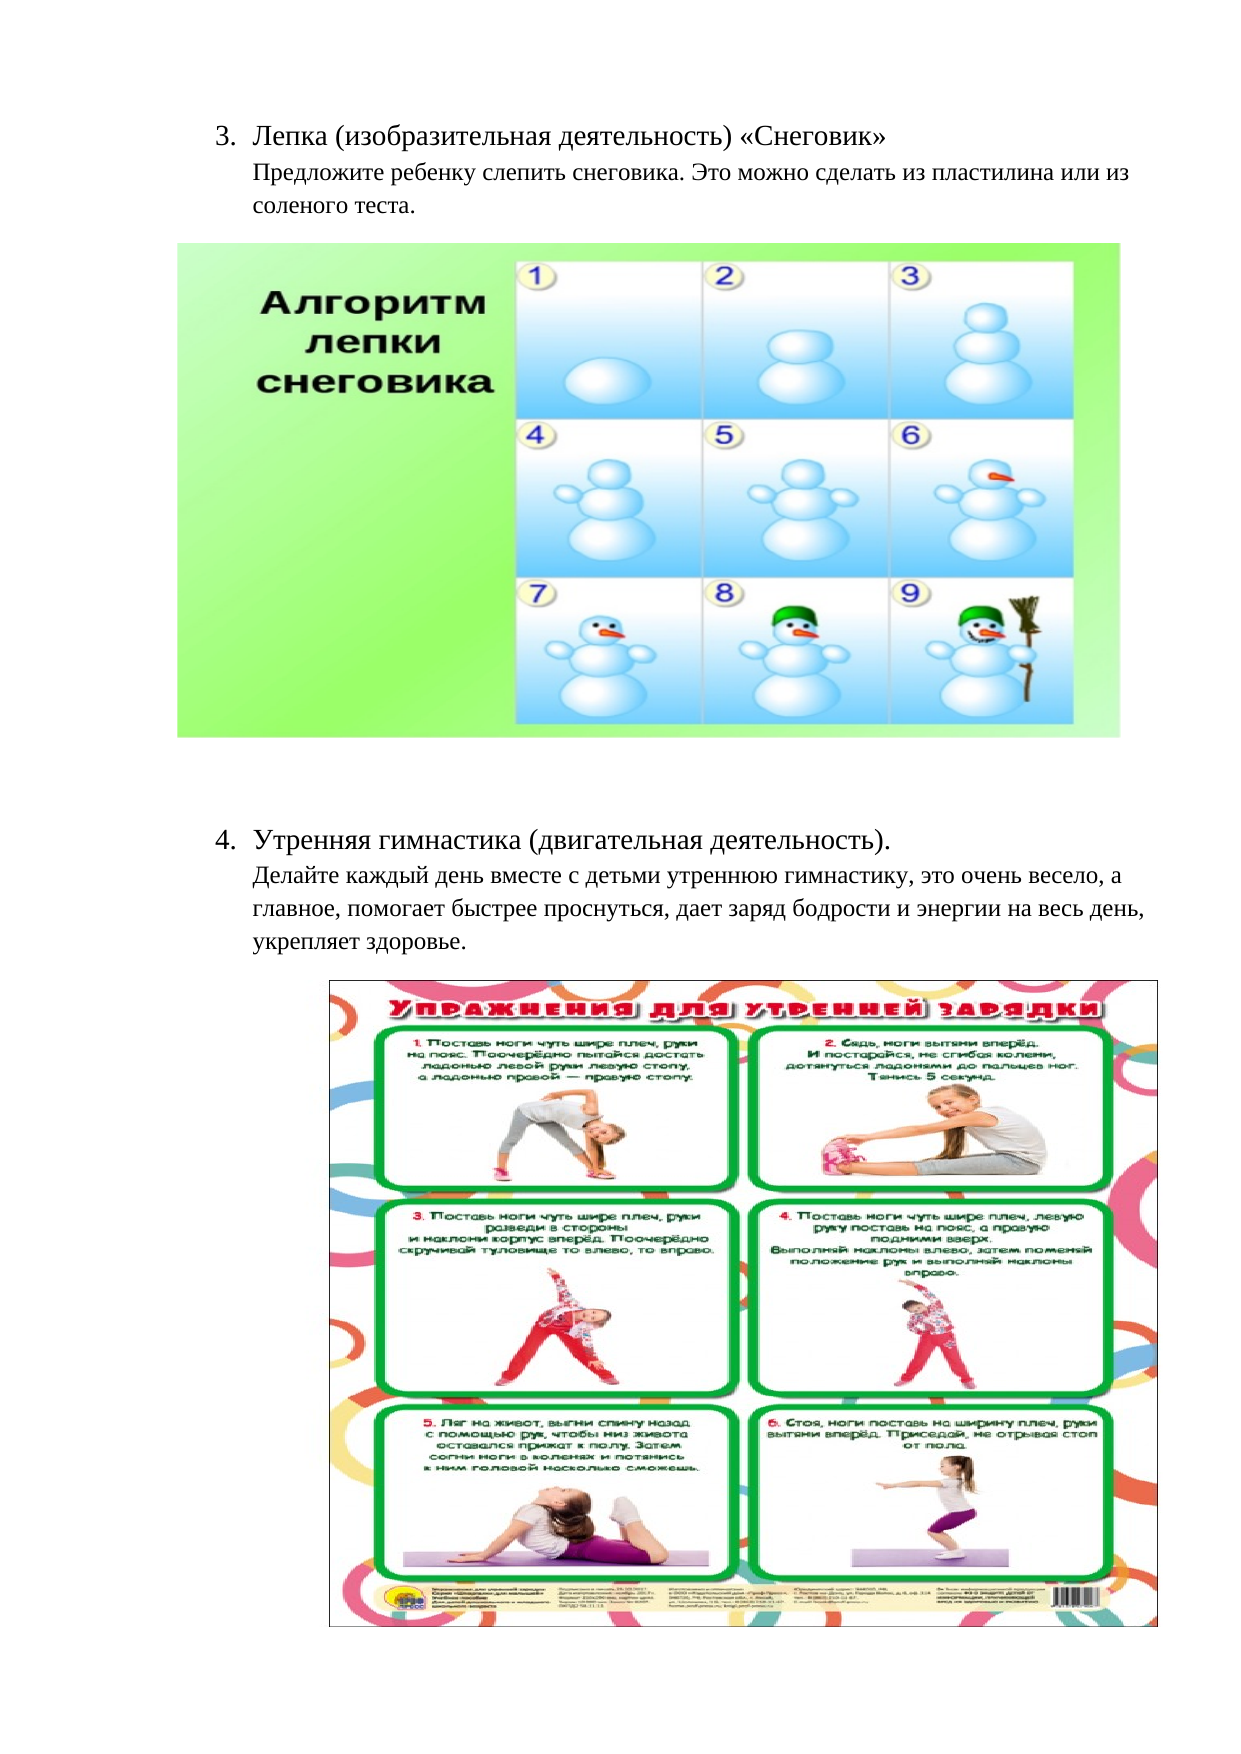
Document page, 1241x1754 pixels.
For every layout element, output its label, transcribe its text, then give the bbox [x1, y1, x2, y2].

list Утренняя гимнастика (двигательная деятельность). [215, 822, 1152, 855]
list Предложите ребенку слепить снеговика. Это можно сделать из пластилина или из соленого теста. [252, 157, 1152, 218]
picture [177, 980, 1241, 1627]
list Лепка (изобразительная деятельность) «Снеговик» [215, 118, 1152, 152]
picture [177, 243, 1121, 738]
list Делайте каждый день вместе с детьми утреннюю гимнастику, это очень весело, а главное, помогает быстрее проснуться, дает заряд бодрости и энергии на весь день, укрепляет здоровье. [252, 860, 1152, 955]
